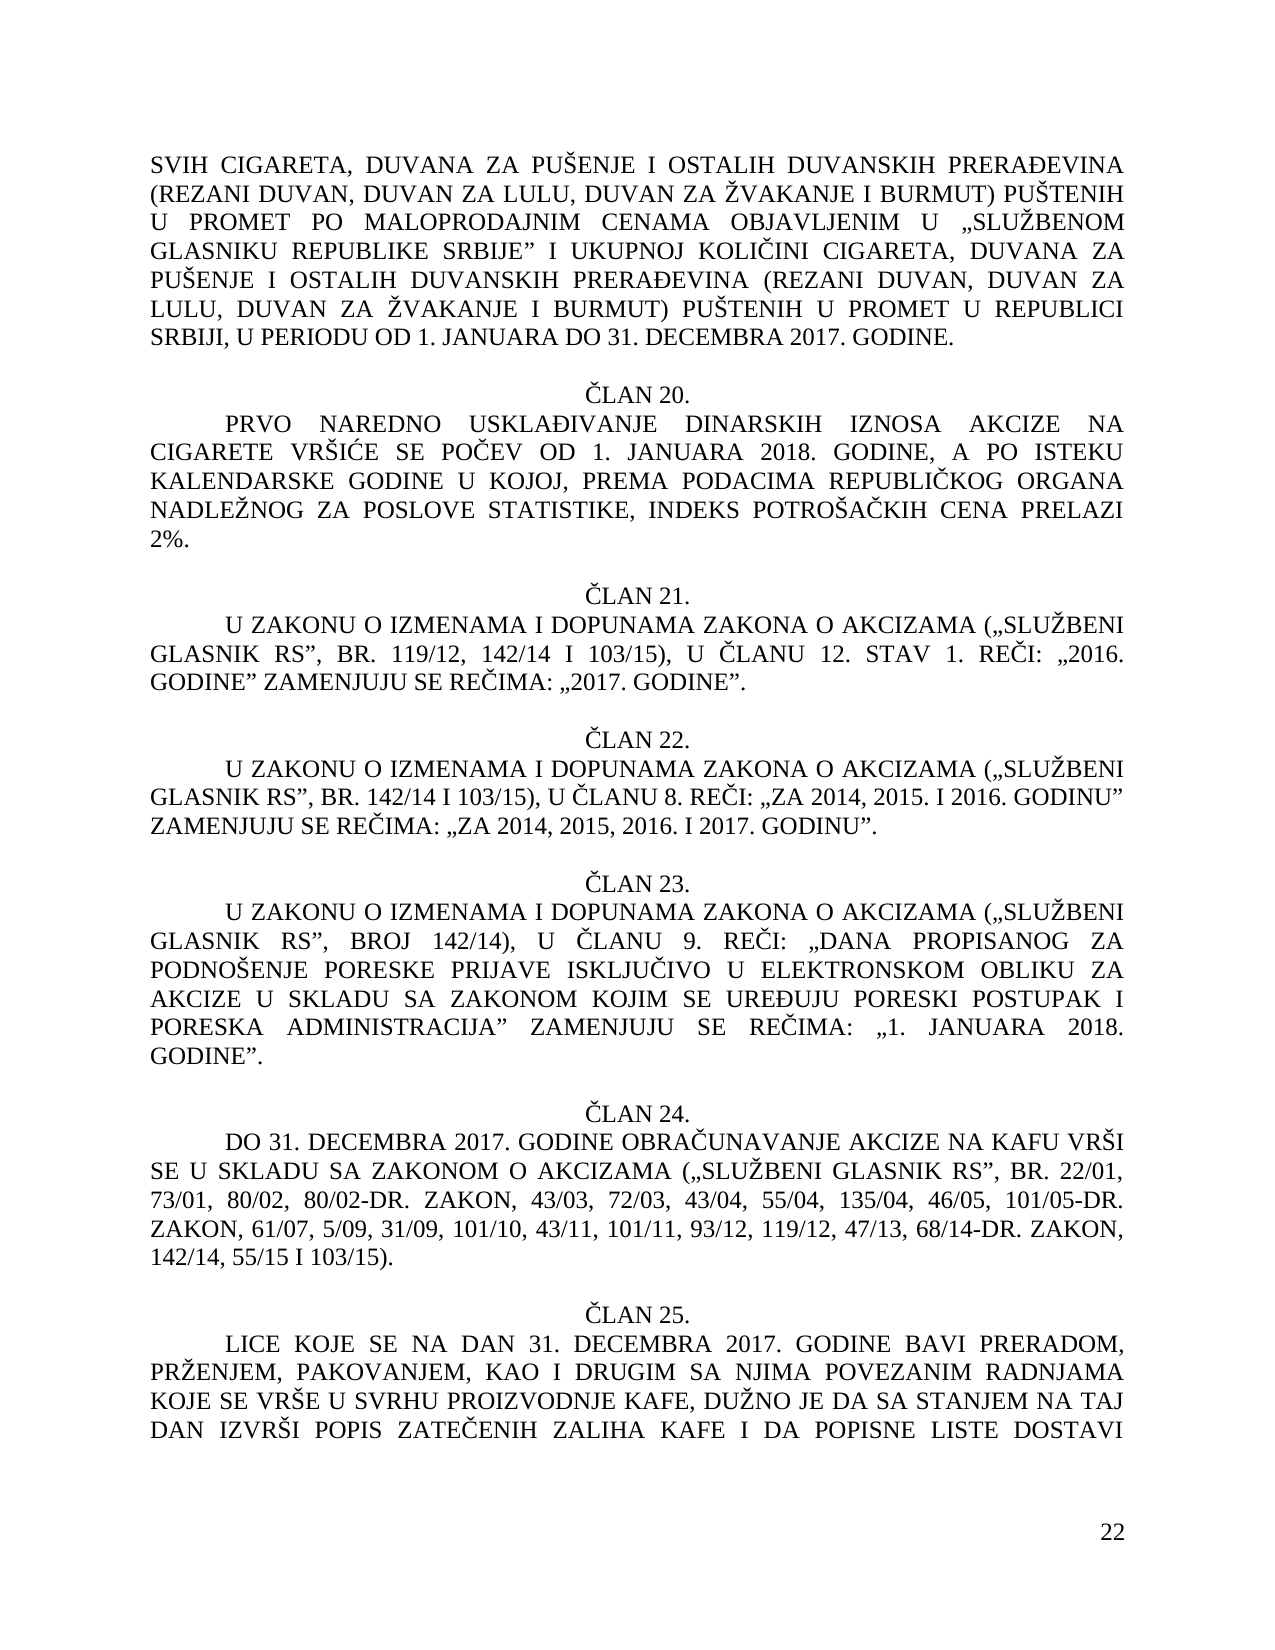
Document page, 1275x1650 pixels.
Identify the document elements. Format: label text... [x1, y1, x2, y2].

text ČLAN 25. [150, 1300, 1125, 1329]
text ČLAN 21. [150, 581, 1125, 610]
text PRVO NAREDNO USKLAĐIVANJE DINARSKIH IZNOSA AKCIZE NA CIGARETE VRŠIĆE SE POČEV OD 1. JANUARA 2018. GODINE, A PO ISTEKU KALENDARSKE GODINE U KOJOJ, PREMA PODACIMA REPUBLIČKOG ORGANA NADLEŽNOG ZA POSLOVE STATISTIKE, INDEKS POTROŠAČKIH CENA PRELAZI 2%. [150, 409, 1125, 552]
text ČLAN 22. [150, 725, 1125, 754]
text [150, 150, 1125, 351]
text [150, 1329, 1125, 1444]
text U ZAKONU O IZMENAMA I DOPUNAMA ZAKONA O AKCIZAMA („SLUŽBENI GLASNIK RS”, BR. 142/14 I 103/15), U ČLANU 8. REČI: „ZA 2014, 2015. I 2016. GODINU” ZAMENJUJU SE REČIMA: „ZA 2014, 2015, 2016. I 2017. GODINU”. [150, 754, 1125, 840]
text U ZAKONU O IZMENAMA I DOPUNAMA ZAKONA O AKCIZAMA („SLUŽBENI GLASNIK RS”, BROJ 142/14), U ČLANU 9. REČI: „DANA PROPISANOG ZA PODNOŠENJE PORESKE PRIJAVE ISKLJUČIVO U ELEKTRONSKOM OBLIKU ZA AKCIZE U SKLADU SA ZAKONOM KOJIM SE UREĐUJU PORESKI POSTUPAK I PORESKA ADMINISTRACIJA” ZAMENJUJU SE REČIMA: „1. JANUARA 2018. GODINE”. [150, 897, 1125, 1070]
text ČLAN 24. [150, 1099, 1125, 1127]
text DO 31. DECEMBRA 2017. GODINE OBRAČUNAVANJE AKCIZE NA KAFU VRŠI SE U SKLADU SA ZAKONOM O AKCIZAMA („SLUŽBENI GLASNIK RS”, BR. 22/01, 73/01, 80/02, 80/02-DR. ZAKON, 43/03, 72/03, 43/04, 55/04, 135/04, 46/05, 101/05-DR. ZAKON, 61/07, 5/09, 31/09, 101/10, 43/11, 101/11, 93/12, 119/12, 47/13, 68/14-DR. ZAKON, 142/14, 55/15 I 103/15). [150, 1127, 1125, 1271]
text ČLAN 20. [150, 380, 1125, 409]
text U ZAKONU O IZMENAMA I DOPUNAMA ZAKONA O AKCIZAMA („SLUŽBENI GLASNIK RS”, BR. 119/12, 142/14 I 103/15), U ČLANU 12. STAV 1. REČI: „2016. GODINE” ZAMENJUJU SE REČIMA: „2017. GODINE”. [150, 610, 1125, 696]
text ČLAN 23. [150, 869, 1125, 897]
